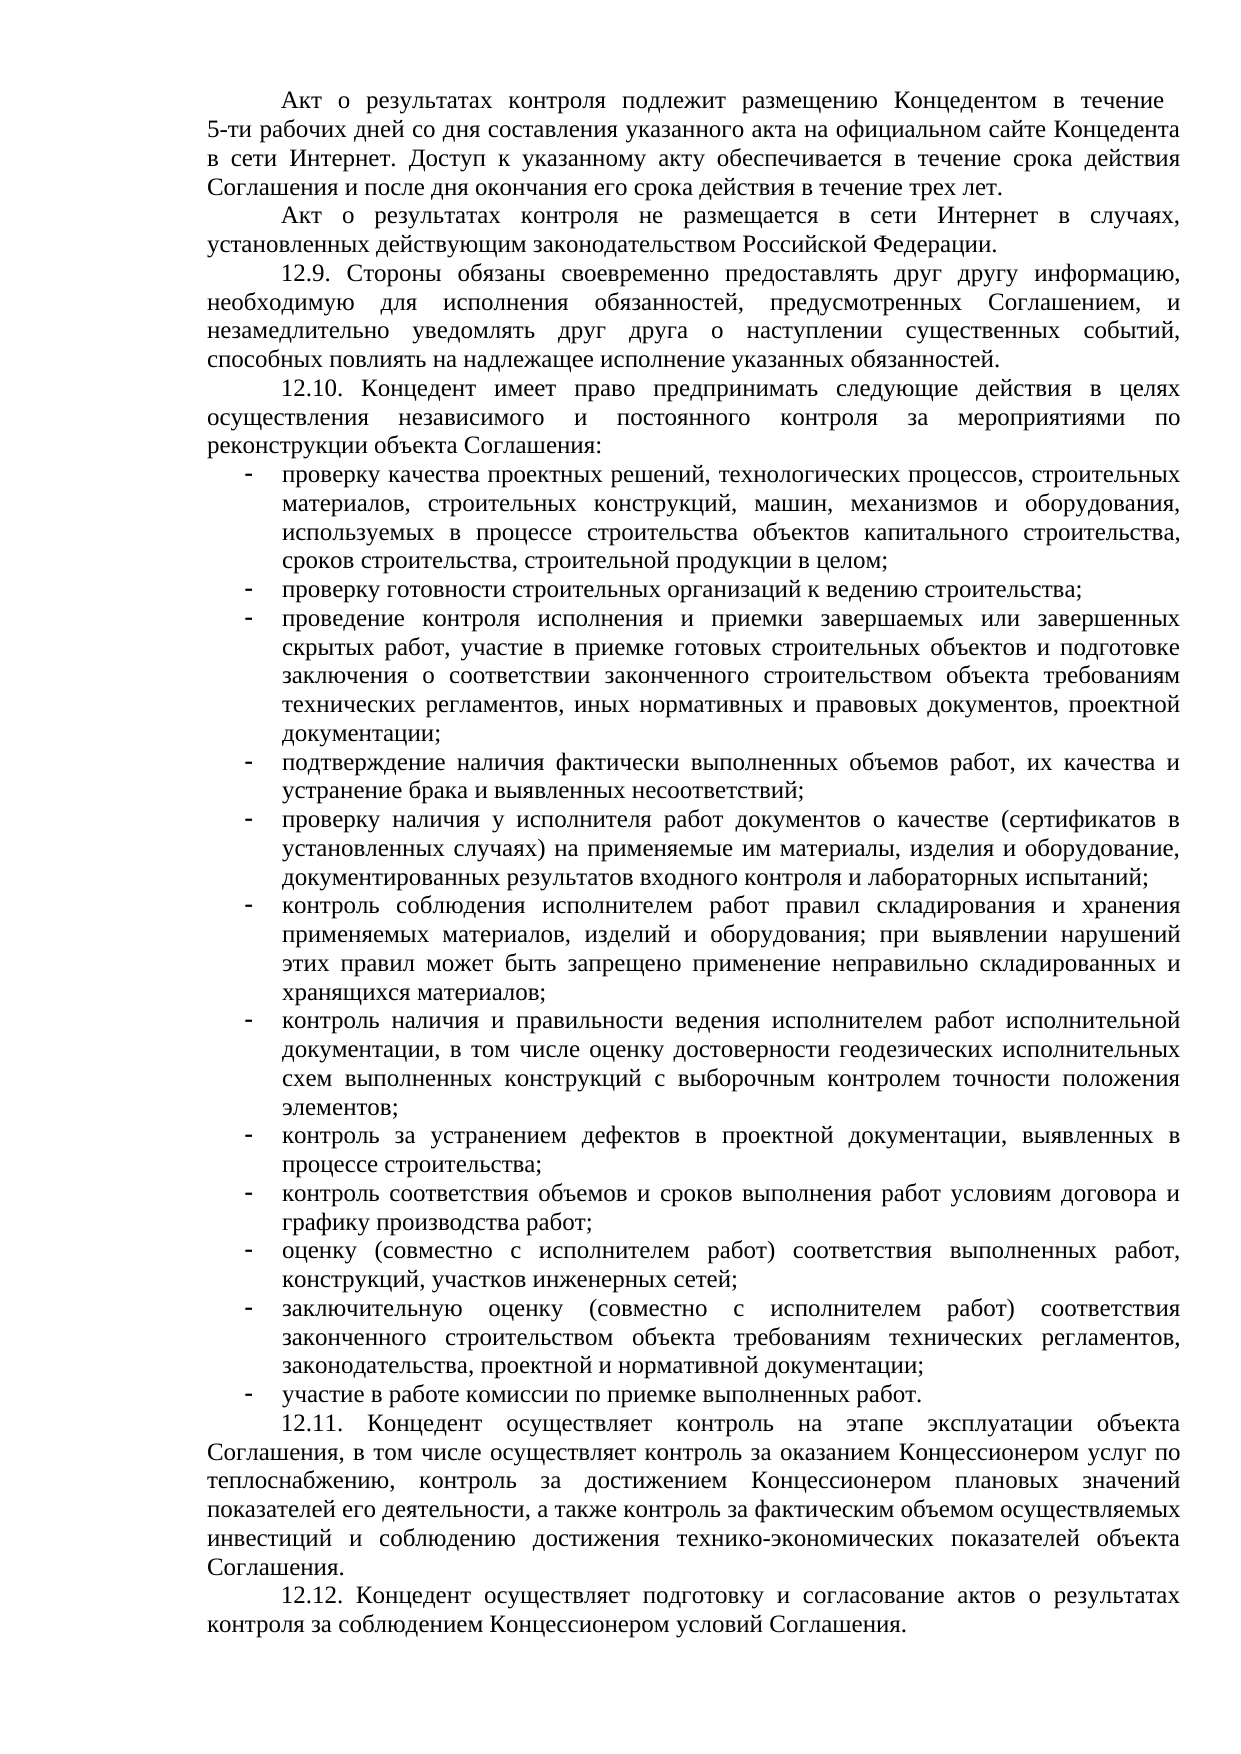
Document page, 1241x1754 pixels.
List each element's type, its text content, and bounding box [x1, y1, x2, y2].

list проверку наличия у исполнителя работ документов о качестве (сертификатов в установленных случаях) на применяемые им материалы, изделия и оборудование, документированных результатов входного контроля и лабораторных испытаний; [244, 804, 1181, 891]
list проверку качества проектных решений, технологических процессов, строительных материалов, строительных конструкций, машин, механизмов и оборудования, используемых в процессе строительства объектов капитального строительства, сроков строительства, строительной продукции в целом; [244, 459, 1181, 574]
text 12.11. Концедент осуществляет контроль на этапе эксплуатации объекта Соглашения, в том числе осуществляет контроль за оказанием Концессионером услуг по теплоснабжению, контроль за достижением Концессионером плановых значений показателей его деятельности, а также контроль за фактическим объемом осуществляемых инвестиций и соблюдению достижения технико-экономических показателей объекта Соглашения. [207, 1408, 1181, 1581]
list оценку (совместно с исполнителем работ) соответствия выполненных работ, конструкций, участков инженерных сетей; [244, 1236, 1181, 1293]
text 12.9. Стороны обязаны своевременно предоставлять друг другу информацию, необходимую для исполнения обязанностей, предусмотренных Соглашением, и незамедлительно уведомлять друг друга о наступлении существенных событий, способных повлиять на надлежащее исполнение указанных обязанностей. [207, 258, 1181, 373]
list проведение контроля исполнения и приемки завершаемых или завершенных скрытых работ, участие в приемке готовых строительных объектов и подготовке заключения о соответствии законченного строительством объекта требованиям технических регламентов, иных нормативных и правовых документов, проектной документации; [244, 603, 1181, 747]
text Акт о результатах контроля не размещается в сети Интернет в случаях, установленных действующим законодательством Российской Федерации. [207, 201, 1181, 258]
text Акт о результатах контроля подлежит размещению Концедентом в течение 5-ти рабочих дней со дня составления указанного акта на официальном сайте Концедента в сети Интернет. Доступ к указанному акту обеспечивается в течение срока действия Соглашения и после дня окончания его срока действия в течение трех лет. [207, 86, 1181, 201]
list заключительную оценку (совместно с исполнителем работ) соответствия законченного строительством объекта требованиям технических регламентов, законодательства, проектной и нормативной документации; [244, 1293, 1181, 1379]
list контроль наличия и правильности ведения исполнителем работ исполнительной документации, в том числе оценку достоверности геодезических исполнительных схем выполненных конструкций с выборочным контролем точности положения элементов; [244, 1006, 1181, 1121]
text 12.12. Концедент осуществляет подготовку и согласование актов о результатах контроля за соблюдением Концессионером условий Соглашения. [207, 1581, 1181, 1638]
list проверку готовности строительных организаций к ведению строительства; [244, 574, 1181, 603]
text 12.10. Концедент имеет право предпринимать следующие действия в целях осуществления независимого и постоянного контроля за мероприятиями по реконструкции объекта Соглашения: [207, 373, 1181, 459]
list участие в работе комиссии по приемке выполненных работ. [244, 1379, 1181, 1408]
list контроль за устранением дефектов в проектной документации, выявленных в процессе строительства; [244, 1121, 1181, 1178]
list контроль соблюдения исполнителем работ правил складирования и хранения применяемых материалов, изделий и оборудования; при выявлении нарушений этих правил может быть запрещено применение неправильно складированных и хранящихся материалов; [244, 891, 1181, 1006]
list подтверждение наличия фактически выполненных объемов работ, их качества и устранение брака и выявленных несоответствий; [244, 747, 1181, 804]
list контроль соответствия объемов и сроков выполнения работ условиям договора и графику производства работ; [244, 1178, 1181, 1236]
